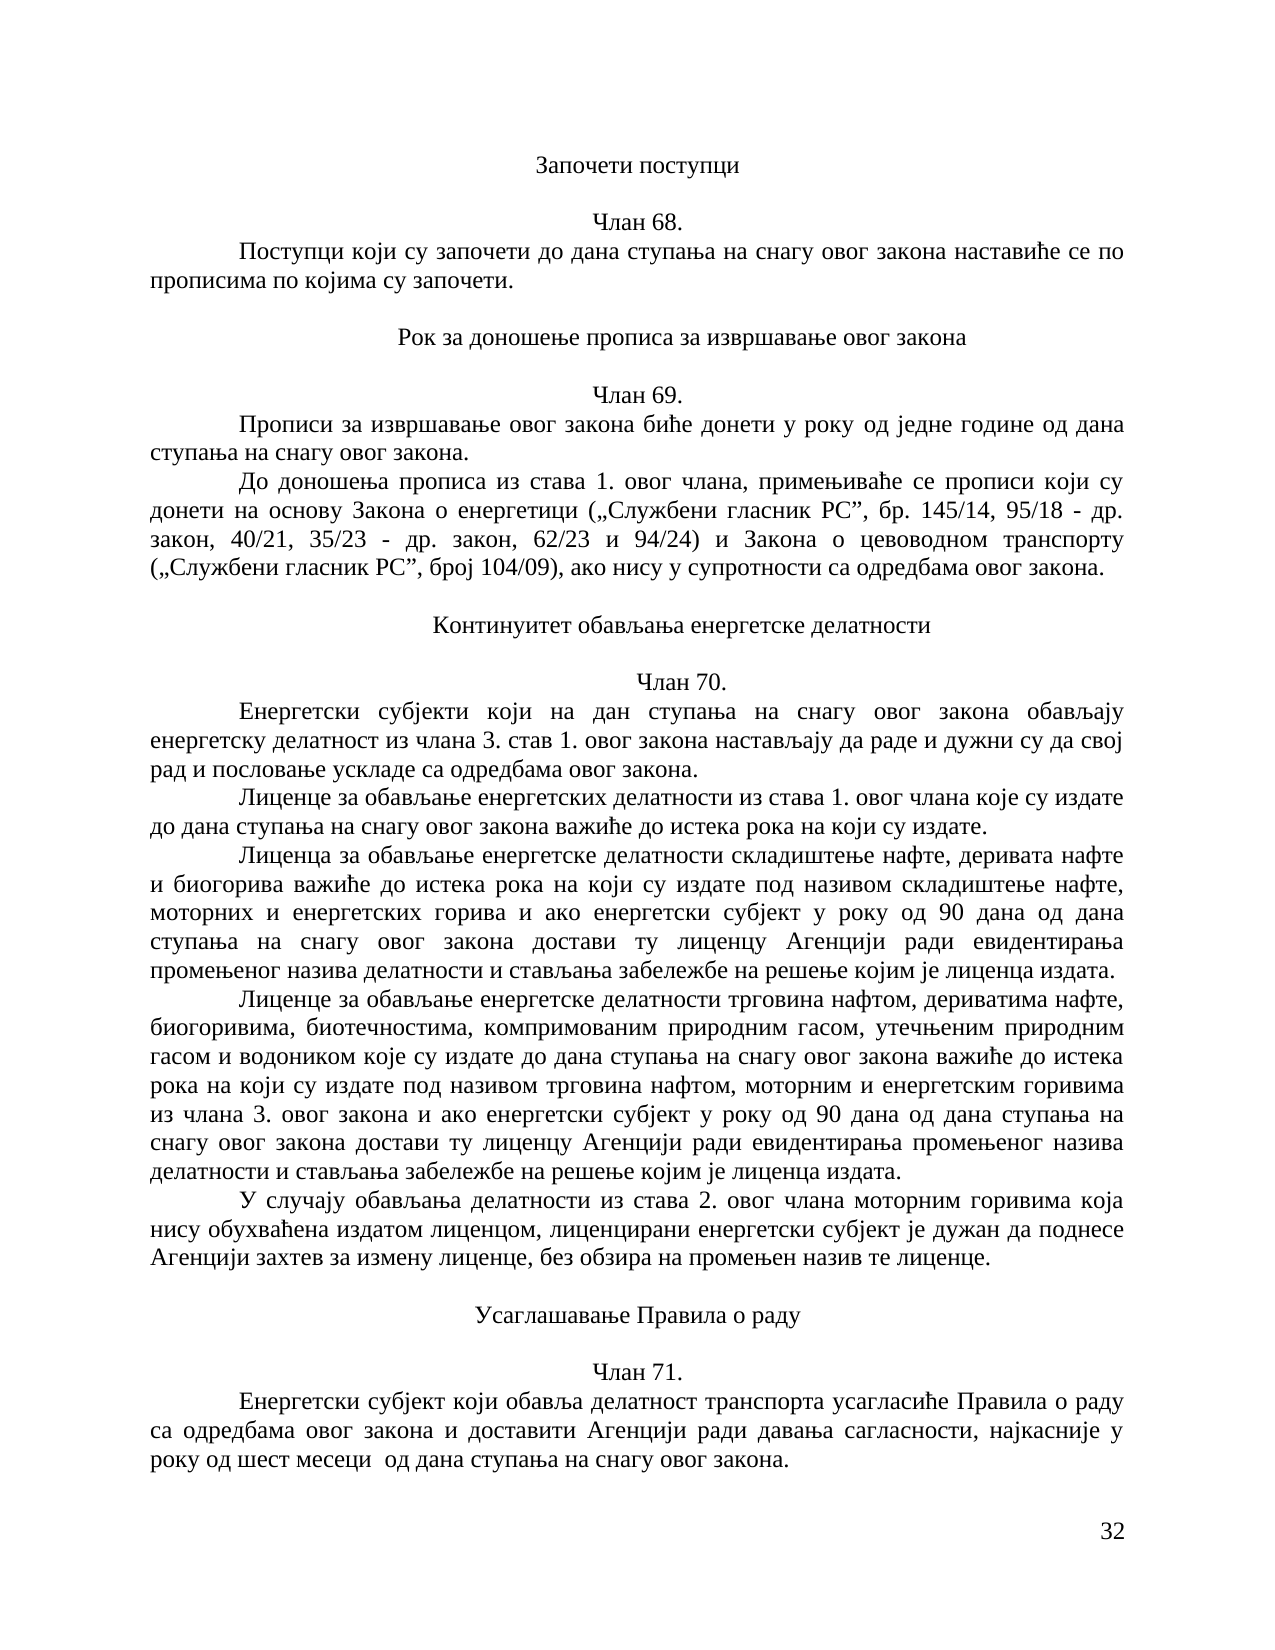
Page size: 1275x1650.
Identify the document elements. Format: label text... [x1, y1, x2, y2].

text Лиценце за обављање енергетских делатности из става 1. овог члана које су издате до дана ступања на снагу овог закона важиће до истека рока на који су издате. [150, 782, 1125, 840]
text Прописи за извршавање овог закона биће донети у року од једне године од дана ступања на снагу овог закона. [150, 409, 1125, 466]
text Започети поступци [150, 150, 1125, 179]
text Усаглашавање Правила о раду [150, 1300, 1125, 1329]
text Енергетски субјект који обавља делатност транспорта усагласиће Правила о раду са одредбама овог закона и доставити Агенцији ради давања сагласности, најкасније у року од шест месеци од дана ступања на снагу овог закона. [150, 1386, 1125, 1472]
text Континуитет обављања енергетске делатности [150, 610, 1125, 639]
text Рок за доношење прописа за извршавање овог закона [150, 322, 1125, 351]
text Лиценца за обављање енергетске делатности складиштење нафте, деривата нафте и биогорива важиће до истека рока на који су издате под називом складиштење нафте, моторних и енергетских горива и ако енергетски субјект у року од 90 дана од дана ступања на снагу овог закона достави ту лиценцу Агенцији ради евидентирања промењеног назива делатности и стављања забележбе на решење којим је лиценца издата. [150, 840, 1125, 984]
text Енергетски субјекти који на дан ступања на снагу овог закона обављају енергетску делатност из члана 3. став 1. овог закона настављају да раде и дужни су да свој рад и пословање ускладе са одредбама овог закона. [150, 696, 1125, 782]
text Члан 69. [150, 380, 1125, 409]
text Члан 71. [150, 1357, 1125, 1386]
text Члан 70. [150, 667, 1125, 696]
text Поступци који су започети до дана ступања на снагу овог закона наставиће се по прописима по којима су започети. [150, 236, 1125, 294]
text Лиценце за обављање енергетске делатности трговина нафтом, дериватима нафте, биогоривима, биотечностима, компримованим природним гасом, утечњеним природним гасом и водоником које су издате до дана ступања на снагу овог закона важиће до истека рока на који су издате под називом трговина нафтом, моторним и енергетским горивима из члана 3. овог закона и ако енергетски субјект у року од 90 дана од дана ступања на снагу овог закона достави ту лиценцу Агенцији ради евидентирања промењеног назива делатности и стављања забележбе на решење којим је лиценца издата. [150, 984, 1125, 1185]
text У случају обављања делатности из става 2. овог члана моторним горивима која нису обухваћена издатом лиценцом, лиценцирани енергетски субјект је дужан да поднесе Агенцији захтев за измену лиценце, без обзира на промењен назив те лиценце. [150, 1185, 1125, 1271]
text До доношења прописа из става 1. овог члана, примењиваће се прописи који су донети на основу Закона о енергетици („Службени гласник РС”, бр. 145/14, 95/18 - др. закон, 40/21, 35/23 - др. закон, 62/23 и 94/24) и Закона о цевоводном транспорту („Службени гласник РС”, број 104/09), ако нису у супротности са одредбама овог закона. [150, 466, 1125, 581]
text Члан 68. [150, 207, 1125, 236]
